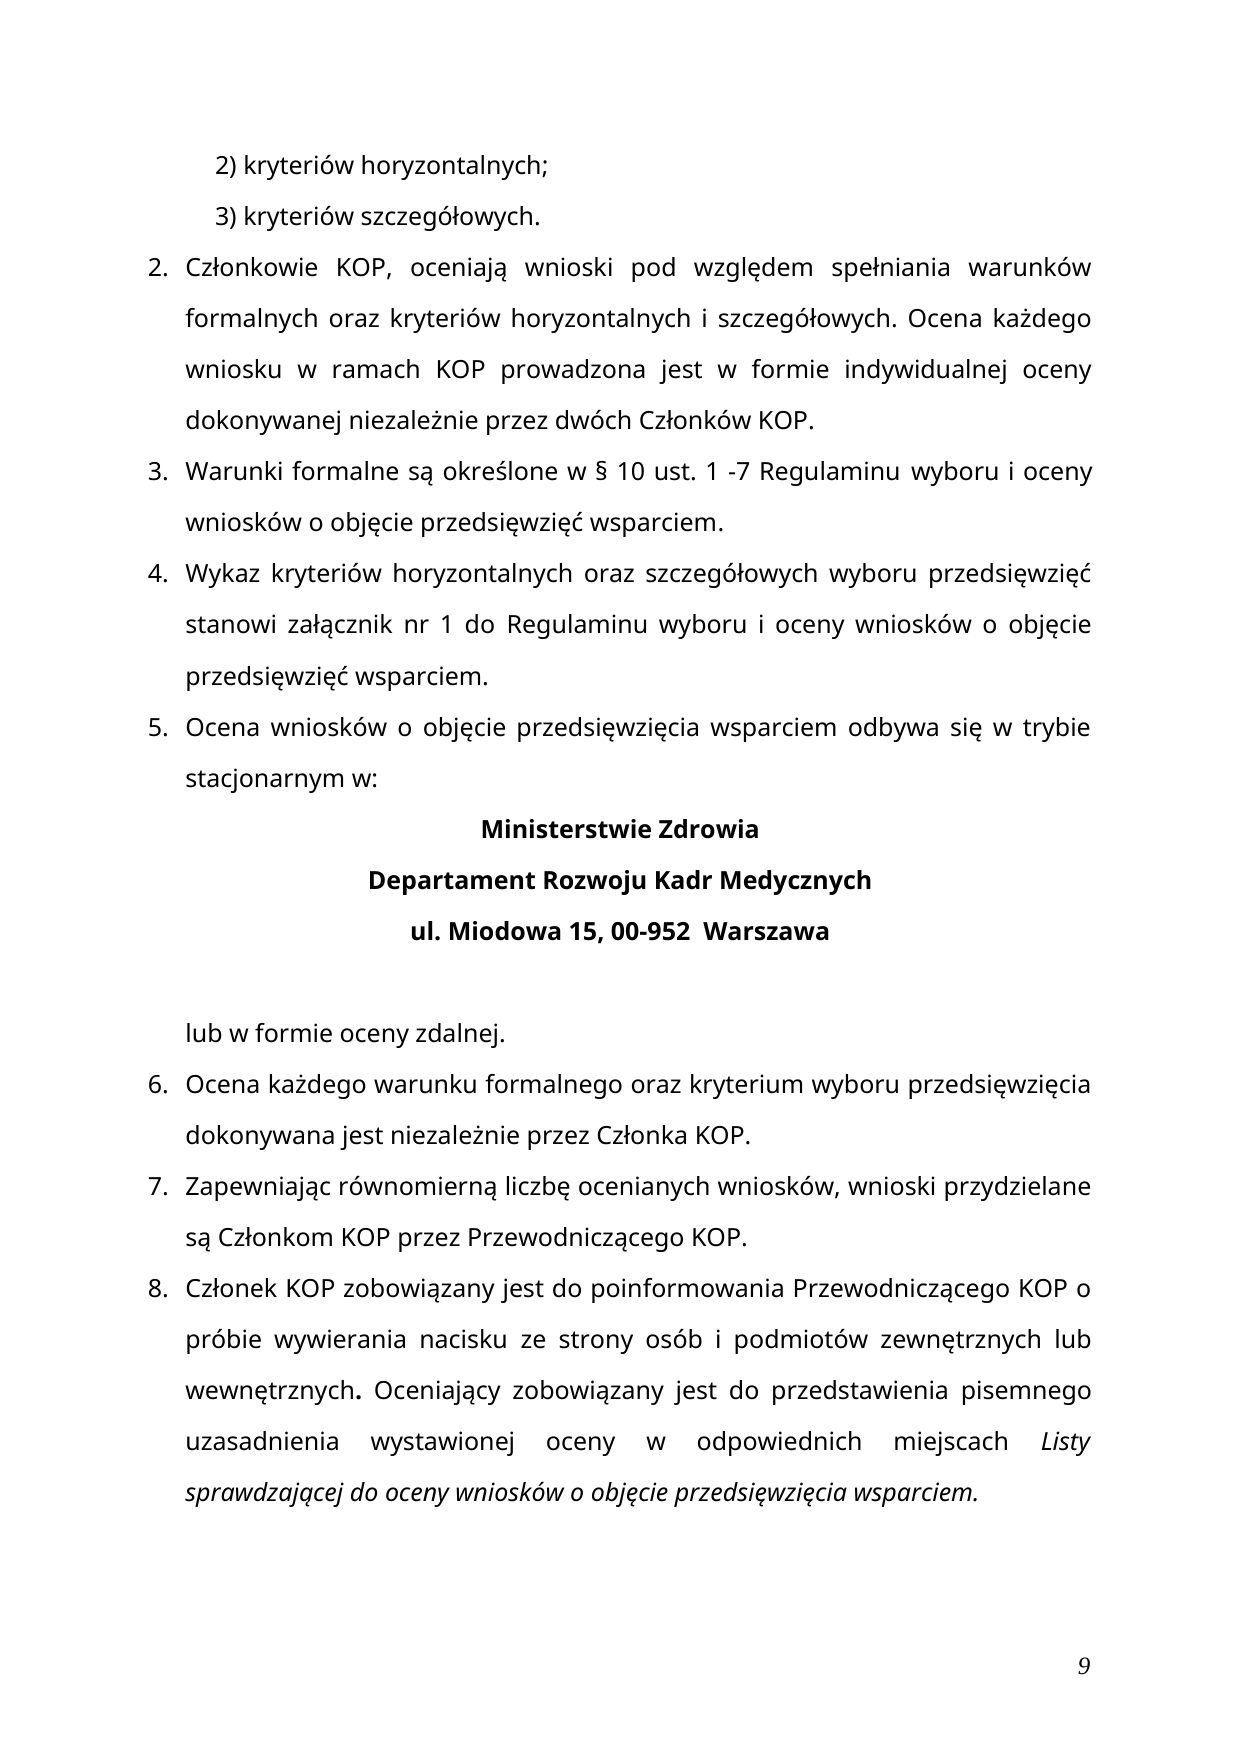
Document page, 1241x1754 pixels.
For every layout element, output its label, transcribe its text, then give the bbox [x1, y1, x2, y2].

text 3) kryteriów szczegółowych. [215, 199, 1092, 233]
text lub w formie oceny zdalnej. [177, 1015, 1092, 1049]
list Zapewniając równomierną liczbę ocenianych wniosków, wnioski przydzielane są Członkom KOP przez Przewodniczącego KOP. [148, 1168, 1092, 1254]
list Warunki formalne są określone w § 10 ust. 1 -7 Regulaminu wyboru i oceny wniosków o objęcie przedsięwzięć wsparciem. [148, 454, 1092, 539]
list Ocena każdego warunku formalnego oraz kryterium wyboru przedsięwzięcia dokonywana jest niezależnie przez Członka KOP. [148, 1066, 1092, 1152]
text Departament Rozwoju Kadr Medycznych [148, 862, 1092, 896]
text Ministerstwie Zdrowia [148, 811, 1092, 845]
list Członkowie KOP, oceniają wnioski pod względem spełniania warunków formalnych oraz kryteriów horyzontalnych i szczegółowych. Ocena każdego wniosku w ramach KOP prowadzona jest w formie indywidualnej oceny dokonywanej niezależnie przez dwóch Członków KOP. [148, 250, 1092, 437]
text 2) kryteriów horyzontalnych; [215, 148, 1092, 182]
text ul. Miodowa 15, 00-952 Warszawa [148, 913, 1092, 947]
list Ocena wniosków o objęcie przedsięwzięcia wsparciem odbywa się w trybie stacjonarnym w: [148, 709, 1092, 794]
list Wykaz kryteriów horyzontalnych oraz szczegółowych wyboru przedsięwzięć stanowi załącznik nr 1 do Regulaminu wyboru i oceny wniosków o objęcie przedsięwzięć wsparciem. [148, 556, 1092, 692]
list Członek KOP zobowiązany jest do poinformowania Przewodniczącego KOP o próbie wywierania nacisku ze strony osób i podmiotów zewnętrznych lub wewnętrznych. Oceniający zobowiązany jest do przedstawienia pisemnego uzasadnienia wystawionej oceny w odpowiednich miejscach Listy sprawdzającej do oceny wniosków o objęcie przedsięwzięcia wsparciem. [148, 1271, 1092, 1509]
